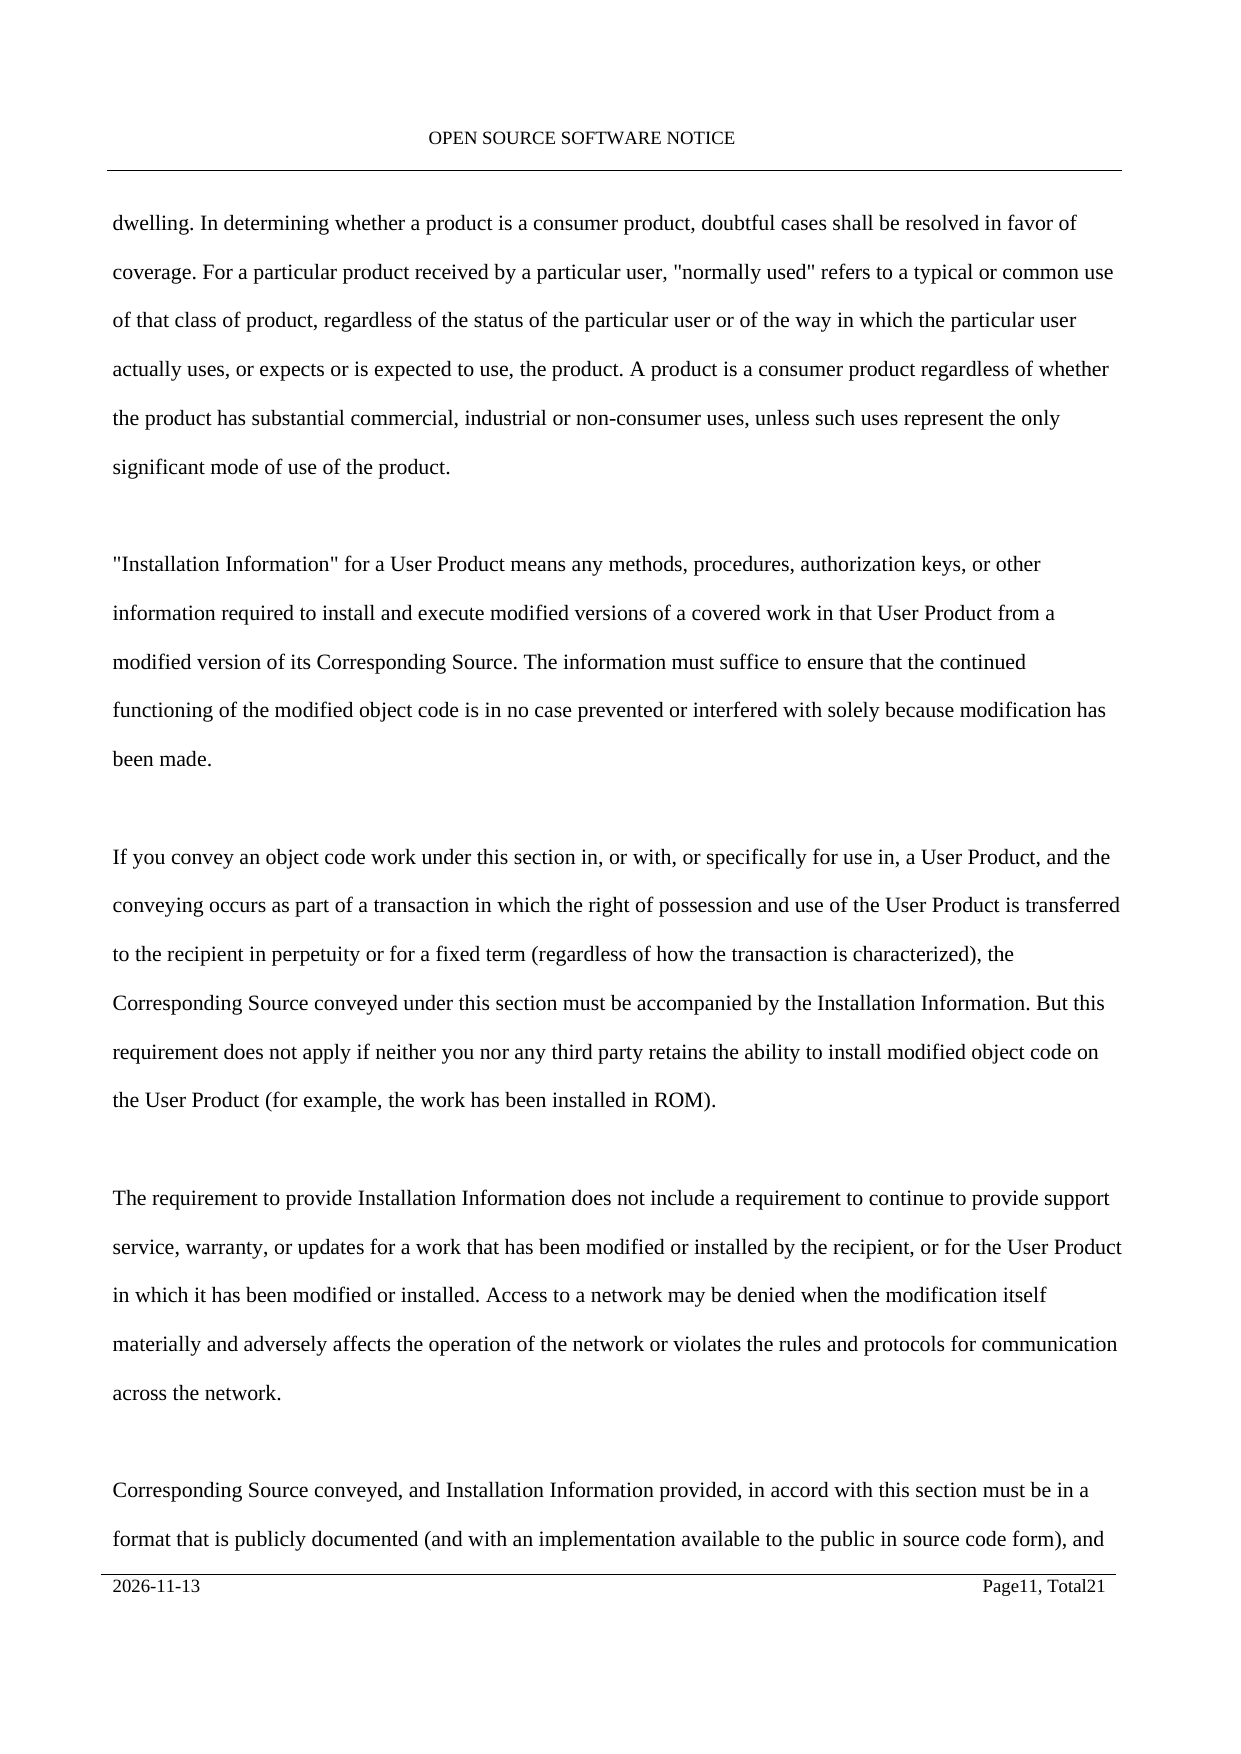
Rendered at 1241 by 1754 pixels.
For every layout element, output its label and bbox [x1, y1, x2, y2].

text [112, 206, 1128, 1555]
